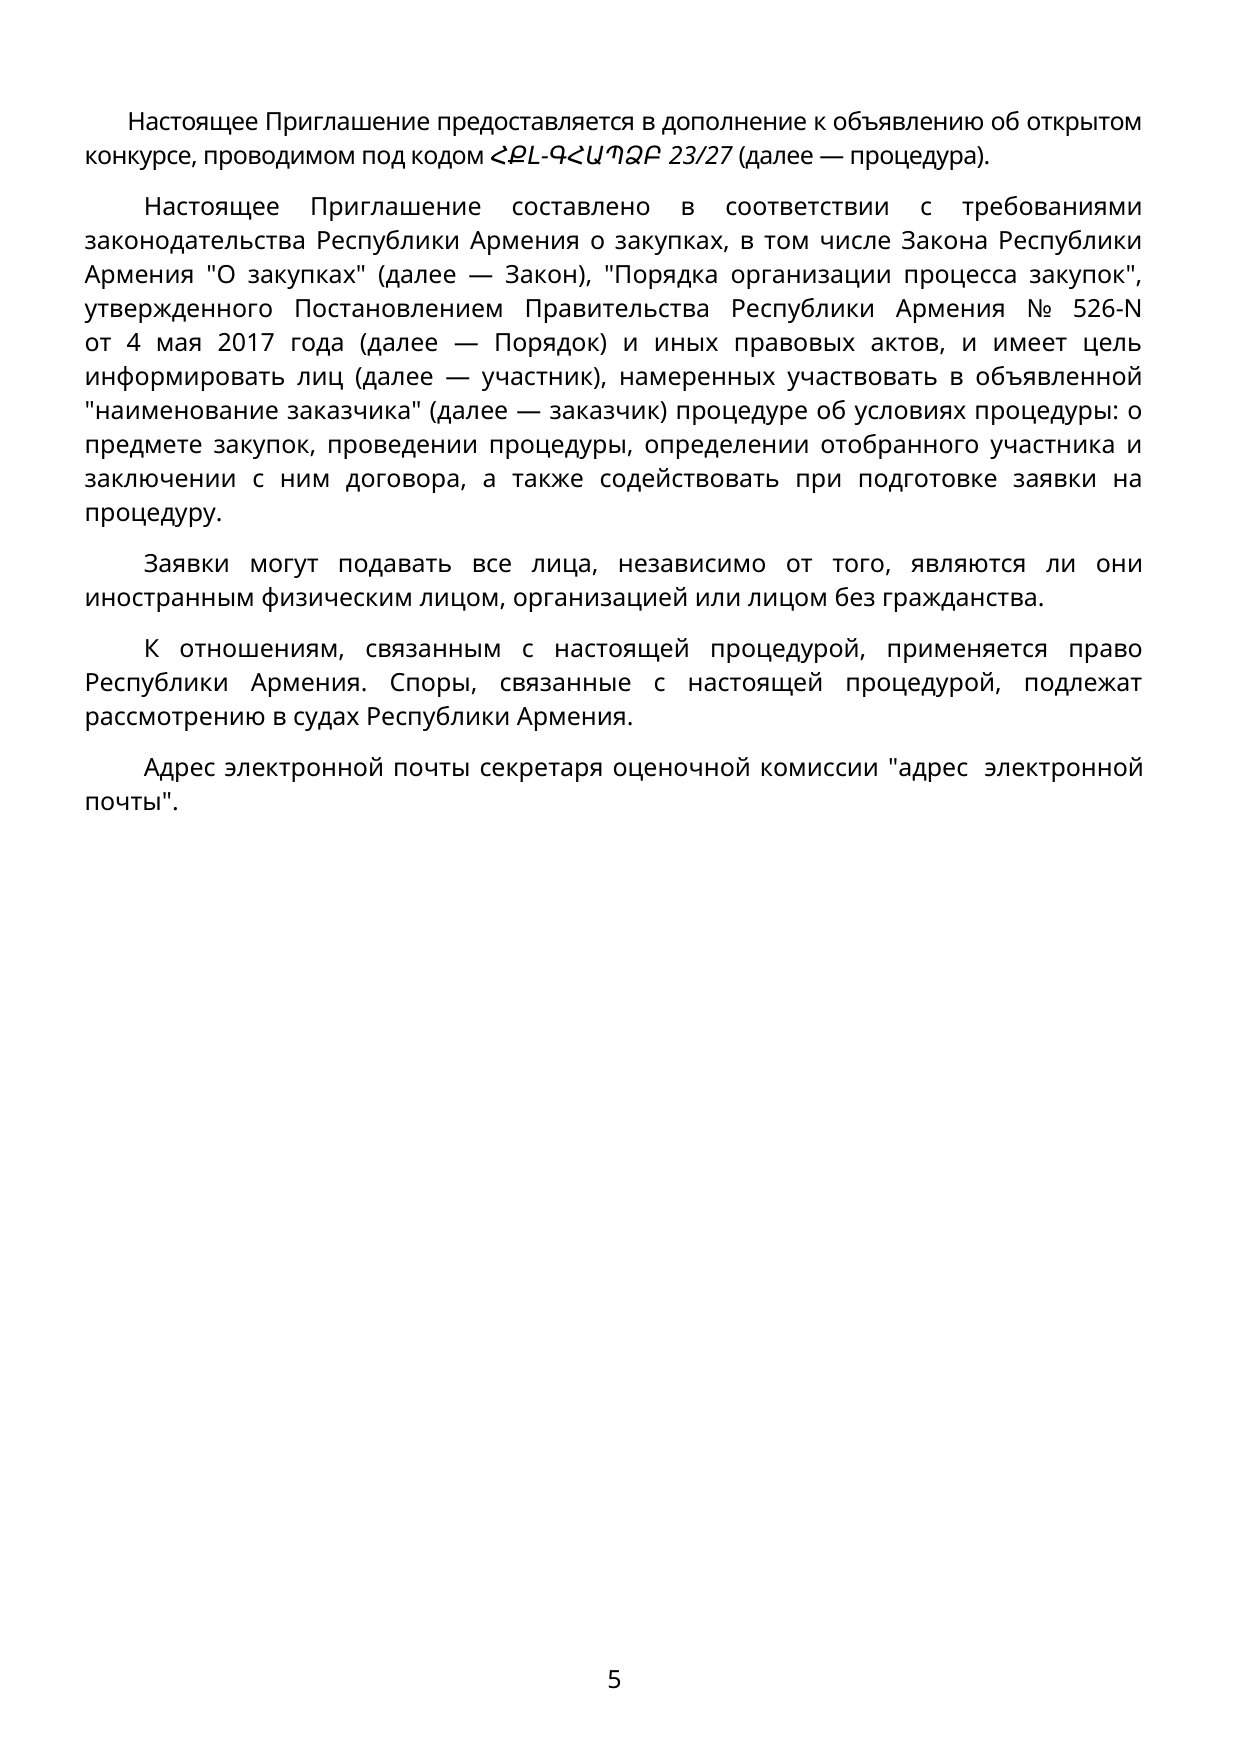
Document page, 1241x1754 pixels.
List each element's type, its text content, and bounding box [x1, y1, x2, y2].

text Настоящее Приглашение предоставляется в дополнение к объявлению об открытом конкурсе, проводимом под кодом ՀՔԼ-ԳՀԱՊՁԲ 23/27 (далее — процедура). [25, 103, 1144, 172]
text К отношениям, связанным с настоящей процедурой, применяется право Республики Армения. Споры, связанные с настоящей процедурой, подлежат рассмотрению в судах Республики Армения. [84, 631, 1144, 733]
text Адрес электронной почты секретаря оценочной комиссии "адрес электронной почты". [84, 749, 1144, 818]
text Заявки могут подавать все лица, независимо от того, являются ли они иностранным физическим лицом, организацией или лицом без гражданства. [84, 546, 1144, 614]
text Настоящее Приглашение составлено в соответствии с требованиями законодательства Республики Армения о закупках, в том числе Закона Республики Армения "О закупках" (далее — Закон), "Порядка организации процесса закупок", утвержденного Постановлением Правительства Республики Армения № 526-N от 4 мая 2017 года (далее — Порядок) и иных правовых актов, и имеет цель информировать лиц (далее — участник), намеренных участвовать в объявленной "наименование заказчика" (далее — заказчик) процедуре об условиях процедуры: о предмете закупок, проведении процедуры, определении отобранного участника и заключении с ним договора, а также содействовать при подготовке заявки на процедуру. [84, 188, 1144, 529]
